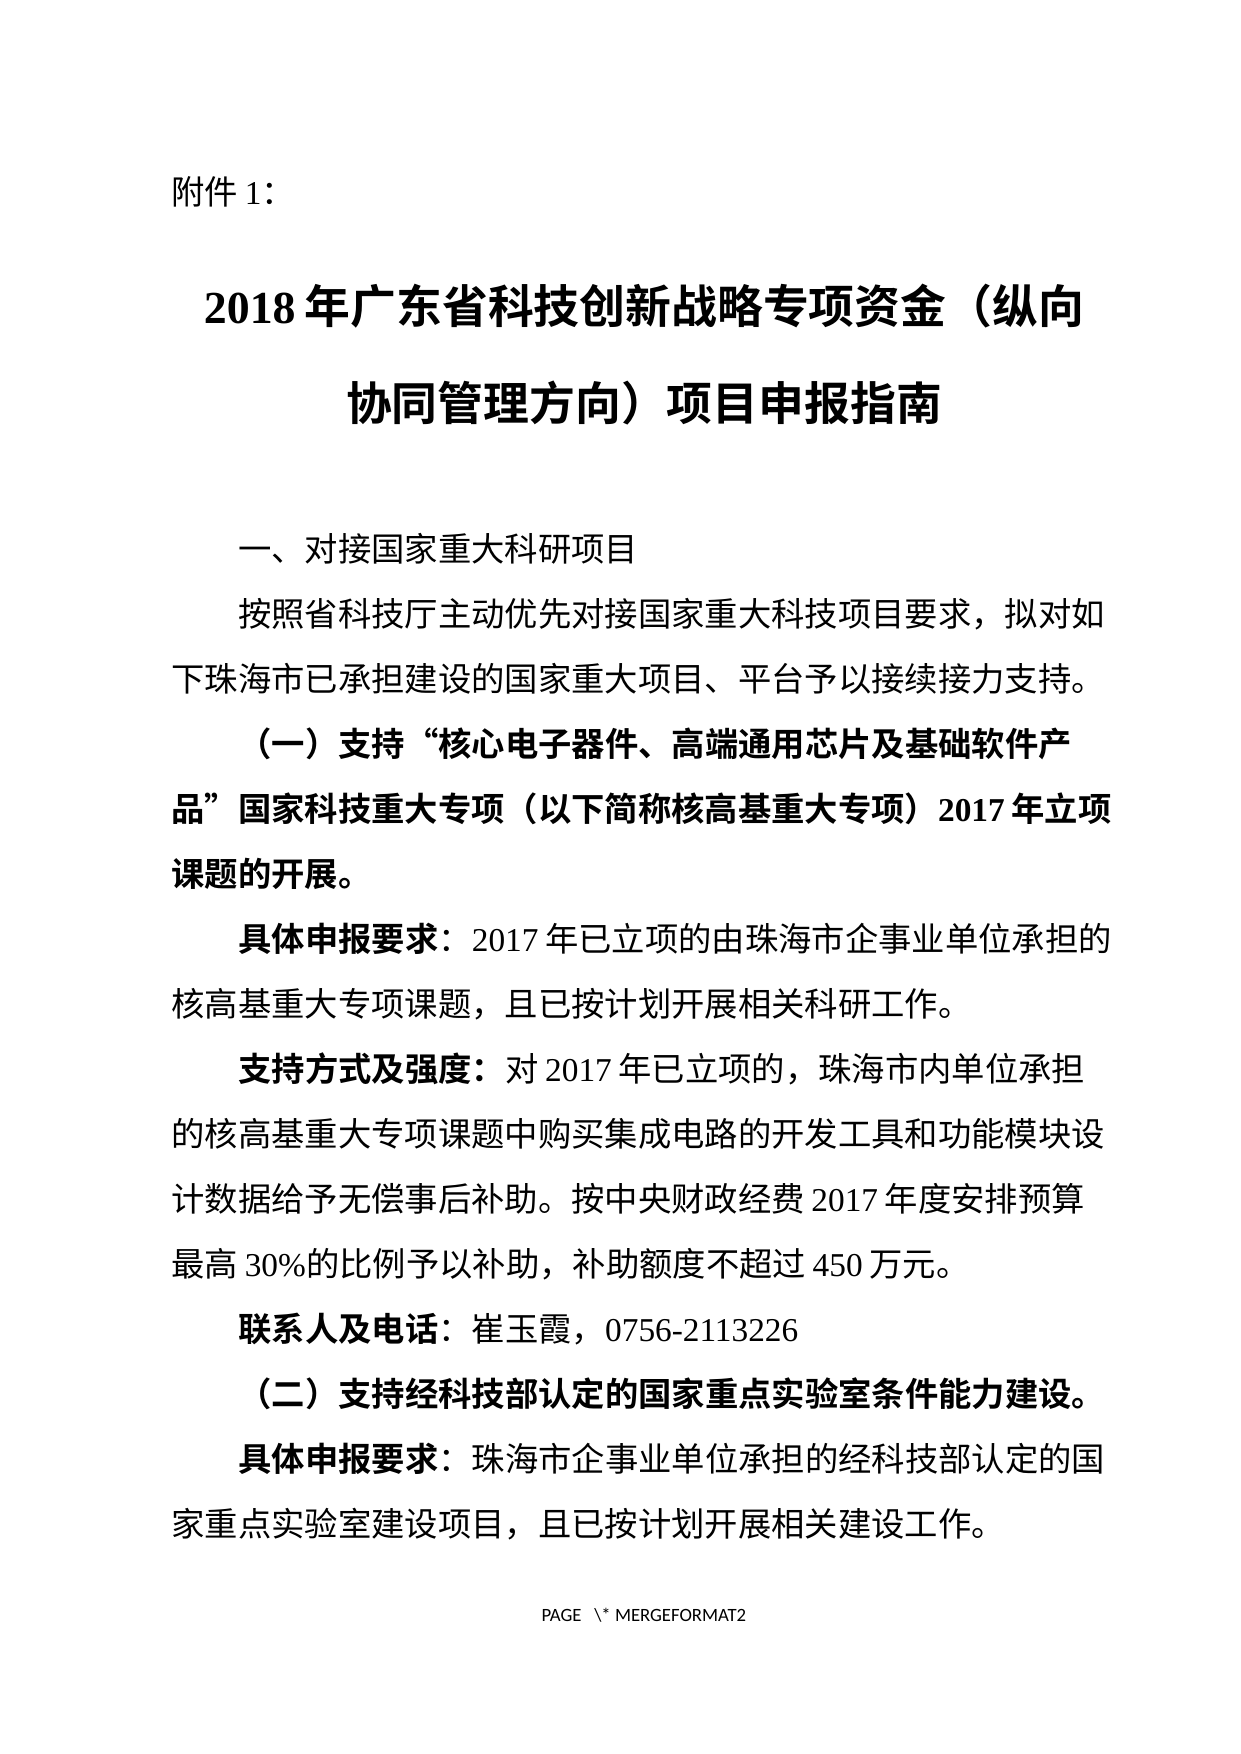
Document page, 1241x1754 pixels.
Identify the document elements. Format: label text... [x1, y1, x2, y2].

text （二）支持经科技部认定的国家重点实验室条件能力建设。 [171, 1359, 1116, 1424]
text 协同管理方向）项目申报指南 [171, 352, 1116, 449]
text 附件1： [171, 157, 1116, 222]
text 按照省科技厅主动优先对接国家重大科技项目要求，拟对如下珠海市已承担建设的国家重大项目、平台予以接续接力支持。 [171, 579, 1116, 709]
text 具体申报要求：2017年已立项的由珠海市企事业单位承担的核高基重大专项课题，且已按计划开展相关科研工作。 [171, 904, 1116, 1034]
text 2018年广东省科技创新战略专项资金（纵向 [171, 254, 1116, 352]
text 支持方式及强度：对2017年已立项的，珠海市内单位承担的核高基重大专项课题中购买集成电路的开发工具和功能模块设计数据给予无偿事后补助。按中央财政经费2017年度安排预算最高30%的比例予以补助，补助额度不超过450万元。 [171, 1034, 1116, 1294]
text 具体申报要求：珠海市企事业单位承担的经科技部认定的国家重点实验室建设项目，且已按计划开展相关建设工作。 [171, 1424, 1116, 1554]
text 联系人及电话：崔玉霞，0756-2113226 [171, 1294, 1116, 1359]
text 一、对接国家重大科研项目 [171, 514, 1116, 579]
text （一）支持“核心电子器件、高端通用芯片及基础软件产品”国家科技重大专项（以下简称核高基重大专项）2017年立项课题的开展。 [171, 709, 1116, 904]
